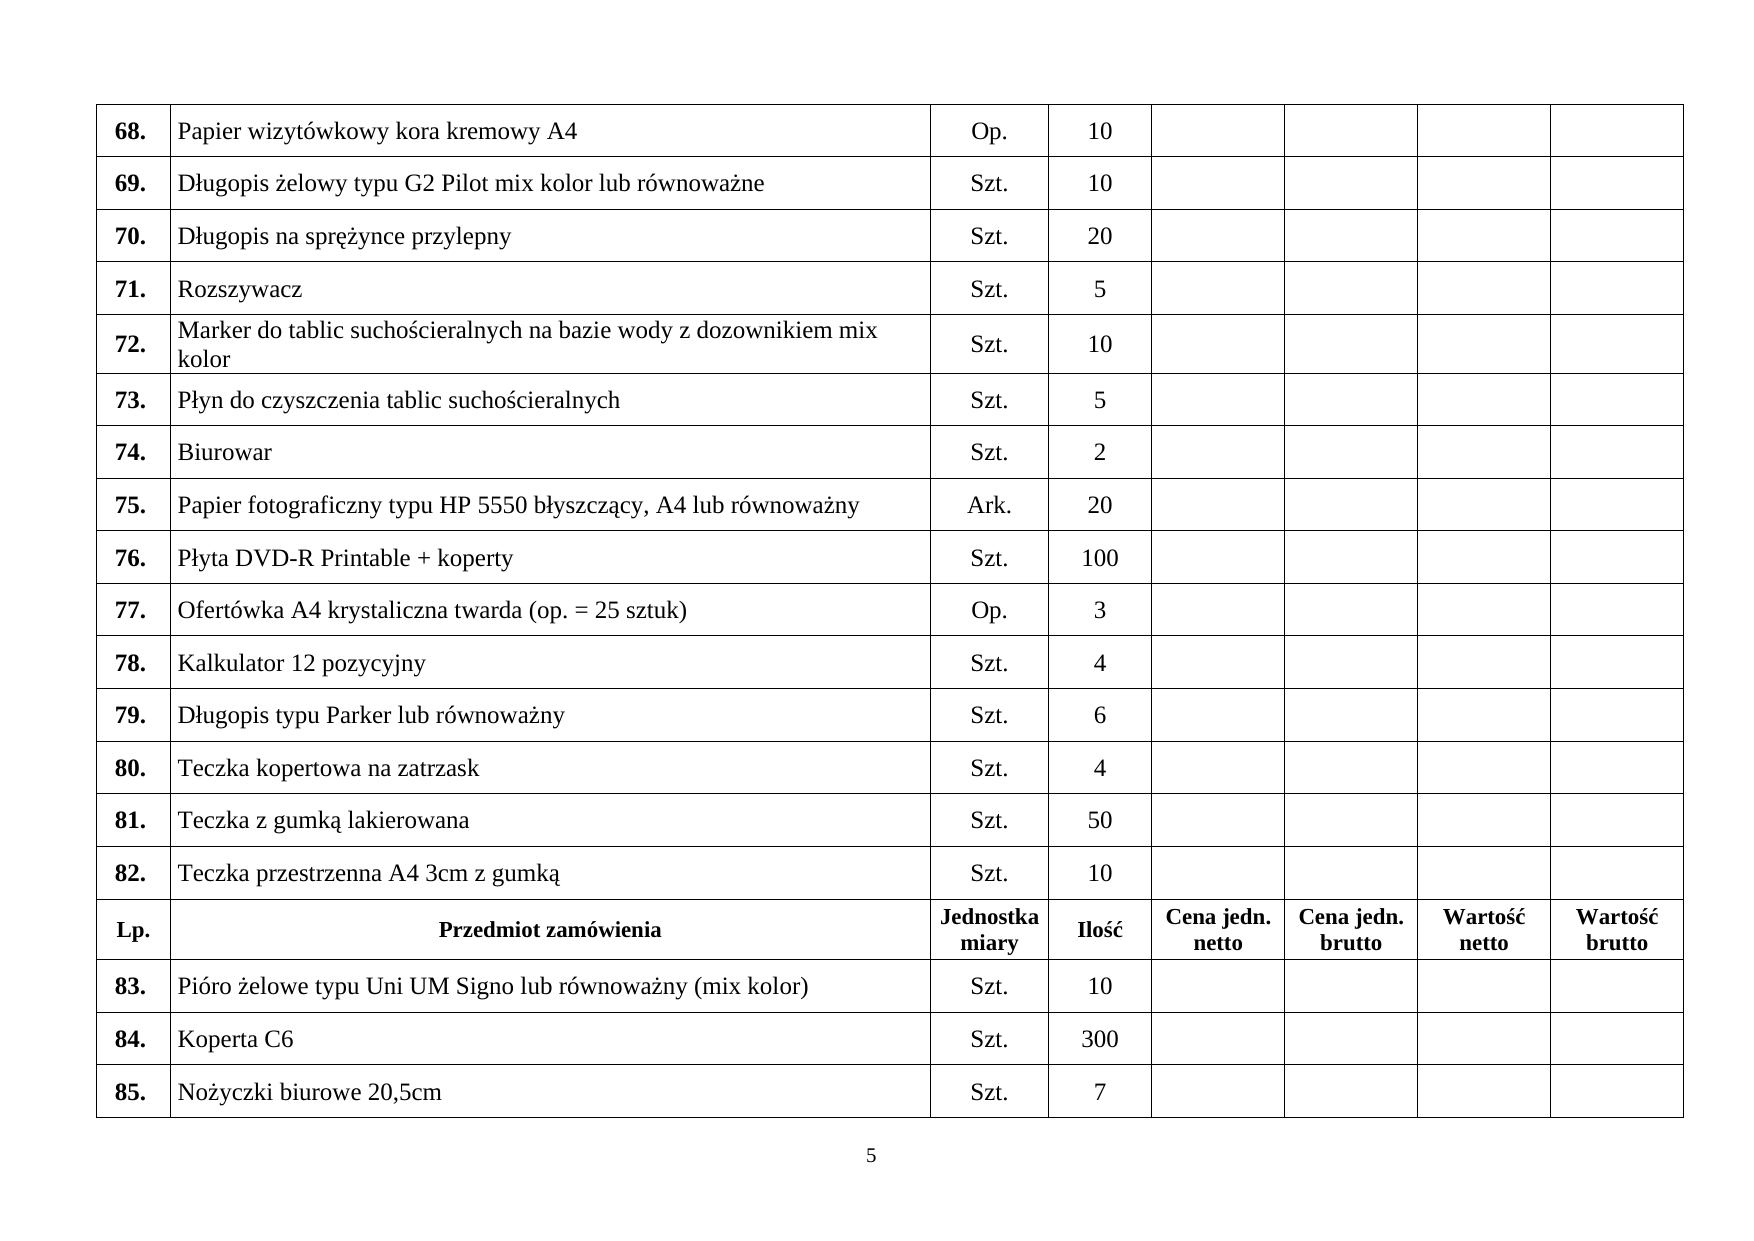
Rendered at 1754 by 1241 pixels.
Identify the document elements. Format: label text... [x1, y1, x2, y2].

table_cell [1551, 105, 1683, 156]
table_cell Szt. [931, 262, 1048, 314]
table_cell [1152, 584, 1284, 635]
table_cell Cena jedn. brutto [1285, 900, 1417, 959]
table_cell 4 [1049, 742, 1151, 793]
table_cell Biurowar [171, 426, 930, 478]
table_cell [1285, 210, 1417, 261]
table_cell [97, 374, 170, 425]
table_cell [1152, 210, 1284, 261]
table_cell 100 [1049, 531, 1151, 583]
table_cell Szt. [931, 689, 1048, 741]
table_cell Przedmiot zamówienia [171, 900, 930, 959]
table_cell Szt. [931, 960, 1048, 1012]
table_cell [1418, 531, 1550, 583]
table_cell 10 [1049, 157, 1151, 209]
table_cell Szt. [931, 374, 1048, 425]
table_cell Szt. [931, 847, 1048, 898]
table_cell Szt. [931, 636, 1048, 688]
table_cell [1418, 315, 1550, 372]
table_cell [97, 960, 170, 1012]
table_cell 300 [1049, 1013, 1151, 1064]
table_cell Ofertówka A4 krystaliczna twarda (op. = 25 sztuk) [171, 584, 930, 635]
table_cell Długopis żelowy typu G2 Pilot mix kolor lub równoważne [171, 157, 930, 209]
table_cell [1285, 1013, 1417, 1064]
table_cell 20 [1049, 479, 1151, 530]
table_cell [97, 426, 170, 478]
table_cell [1418, 847, 1550, 898]
table_cell Marker do tablic suchościeralnych na bazie wody z dozownikiem mix kolor [171, 315, 930, 372]
table_cell [1152, 426, 1284, 478]
table_cell 10 [1049, 105, 1151, 156]
table_cell [1551, 847, 1683, 898]
table_cell [1551, 210, 1683, 261]
table_cell [1551, 794, 1683, 846]
table_cell [1551, 262, 1683, 314]
table_cell [1285, 105, 1417, 156]
table_cell [1551, 426, 1683, 478]
table_cell [97, 479, 170, 530]
table_cell [1152, 315, 1284, 372]
table_cell [97, 742, 170, 793]
table_cell [1285, 847, 1417, 898]
table_cell 5 [1049, 262, 1151, 314]
table_cell [1285, 374, 1417, 425]
table_cell [1285, 426, 1417, 478]
table_cell [97, 157, 170, 209]
table_cell Op. [931, 584, 1048, 635]
table_cell Szt. [931, 1065, 1048, 1117]
table_cell [1418, 426, 1550, 478]
table_cell Ark. [931, 479, 1048, 530]
table_cell [1152, 479, 1284, 530]
table_cell 2 [1049, 426, 1151, 478]
table_cell [97, 105, 170, 156]
table_cell [97, 315, 170, 372]
table_cell [1551, 636, 1683, 688]
table_cell [97, 636, 170, 688]
table_cell 50 [1049, 794, 1151, 846]
table_cell Teczka kopertowa na zatrzask [171, 742, 930, 793]
table_cell [1551, 157, 1683, 209]
table_cell 20 [1049, 210, 1151, 261]
table_cell [1418, 1013, 1550, 1064]
table_cell [1285, 742, 1417, 793]
table_cell [1418, 689, 1550, 741]
table_cell 7 [1049, 1065, 1151, 1117]
table_cell [97, 1065, 170, 1117]
table_cell [1551, 689, 1683, 741]
table_cell Szt. [931, 426, 1048, 478]
table_cell [1285, 262, 1417, 314]
table_cell 10 [1049, 960, 1151, 1012]
table_cell Płyta DVD-R Printable + koperty [171, 531, 930, 583]
table_cell [1152, 157, 1284, 209]
table_cell Długopis na sprężynce przylepny [171, 210, 930, 261]
table_cell [1418, 374, 1550, 425]
table_cell Płyn do czyszczenia tablic suchościeralnych [171, 374, 930, 425]
table_cell [1551, 1065, 1683, 1117]
table_cell [1285, 531, 1417, 583]
table_cell 4 [1049, 636, 1151, 688]
table_cell [97, 794, 170, 846]
table_cell [1418, 794, 1550, 846]
table_cell [1152, 636, 1284, 688]
table_cell [97, 847, 170, 898]
table_cell Szt. [931, 210, 1048, 261]
table_cell [1285, 636, 1417, 688]
table_cell [97, 1013, 170, 1064]
table_cell Papier wizytówkowy kora kremowy A4 [171, 105, 930, 156]
table_cell [1152, 847, 1284, 898]
table_cell [1551, 742, 1683, 793]
table_cell [1418, 157, 1550, 209]
table_cell [1418, 479, 1550, 530]
table_cell Szt. [931, 531, 1048, 583]
table_cell [1152, 960, 1284, 1012]
table_cell Szt. [931, 794, 1048, 846]
table_cell [1285, 960, 1417, 1012]
table_cell [97, 689, 170, 741]
table_cell [1152, 531, 1284, 583]
table_cell Op. [931, 105, 1048, 156]
table_cell 10 [1049, 847, 1151, 898]
table_cell Lp. [97, 900, 170, 959]
table_cell Cena jedn. netto [1152, 900, 1284, 959]
table_cell [1551, 315, 1683, 372]
table_cell [97, 584, 170, 635]
table_cell [1418, 210, 1550, 261]
table_cell [1551, 531, 1683, 583]
table_cell [1418, 742, 1550, 793]
table_cell Nożyczki biurowe 20,5cm [171, 1065, 930, 1117]
table_cell [1152, 1013, 1284, 1064]
table_cell [1551, 479, 1683, 530]
table_cell Papier fotograficzny typu HP 5550 błyszczący, A4 lub równoważny [171, 479, 930, 530]
table_cell [1152, 1065, 1284, 1117]
table_cell Wartość netto [1418, 900, 1550, 959]
table_cell Jednostka miary [931, 900, 1048, 959]
table_cell Koperta C6 [171, 1013, 930, 1064]
table_cell [1418, 262, 1550, 314]
table_cell [1285, 479, 1417, 530]
table_cell Kalkulator 12 pozycyjny [171, 636, 930, 688]
table_cell 6 [1049, 689, 1151, 741]
table_cell Szt. [931, 742, 1048, 793]
table_cell [1152, 742, 1284, 793]
table_cell [97, 210, 170, 261]
table_cell [97, 531, 170, 583]
table_cell [1152, 262, 1284, 314]
table_cell [1285, 584, 1417, 635]
table_cell 3 [1049, 584, 1151, 635]
table_cell 10 [1049, 315, 1151, 372]
table_cell [1551, 374, 1683, 425]
table_cell [1551, 960, 1683, 1012]
table_cell [1152, 689, 1284, 741]
table_cell Ilość [1049, 900, 1151, 959]
table_cell [1418, 1065, 1550, 1117]
table_cell [1152, 374, 1284, 425]
table_cell [1285, 794, 1417, 846]
table_cell [1418, 960, 1550, 1012]
table_cell Teczka przestrzenna A4 3cm z gumką [171, 847, 930, 898]
table_cell Wartość brutto [1551, 900, 1683, 959]
table_cell [1418, 584, 1550, 635]
table_cell [1551, 1013, 1683, 1064]
table_cell [1285, 689, 1417, 741]
table_cell Pióro żelowe typu Uni UM Signo lub równoważny (mix kolor) [171, 960, 930, 1012]
table_cell 5 [1049, 374, 1151, 425]
table_cell Teczka z gumką lakierowana [171, 794, 930, 846]
table_cell [1285, 315, 1417, 372]
table_cell Długopis typu Parker lub równoważny [171, 689, 930, 741]
table_cell [1285, 157, 1417, 209]
table_cell [1551, 584, 1683, 635]
table_cell Rozszywacz [171, 262, 930, 314]
table_cell [1418, 636, 1550, 688]
table_cell Szt. [931, 315, 1048, 372]
table_cell Szt. [931, 157, 1048, 209]
table_cell [1152, 794, 1284, 846]
table_cell [1418, 105, 1550, 156]
table_cell [1152, 105, 1284, 156]
table_cell [97, 262, 170, 314]
table_cell [1285, 1065, 1417, 1117]
table_cell Szt. [931, 1013, 1048, 1064]
